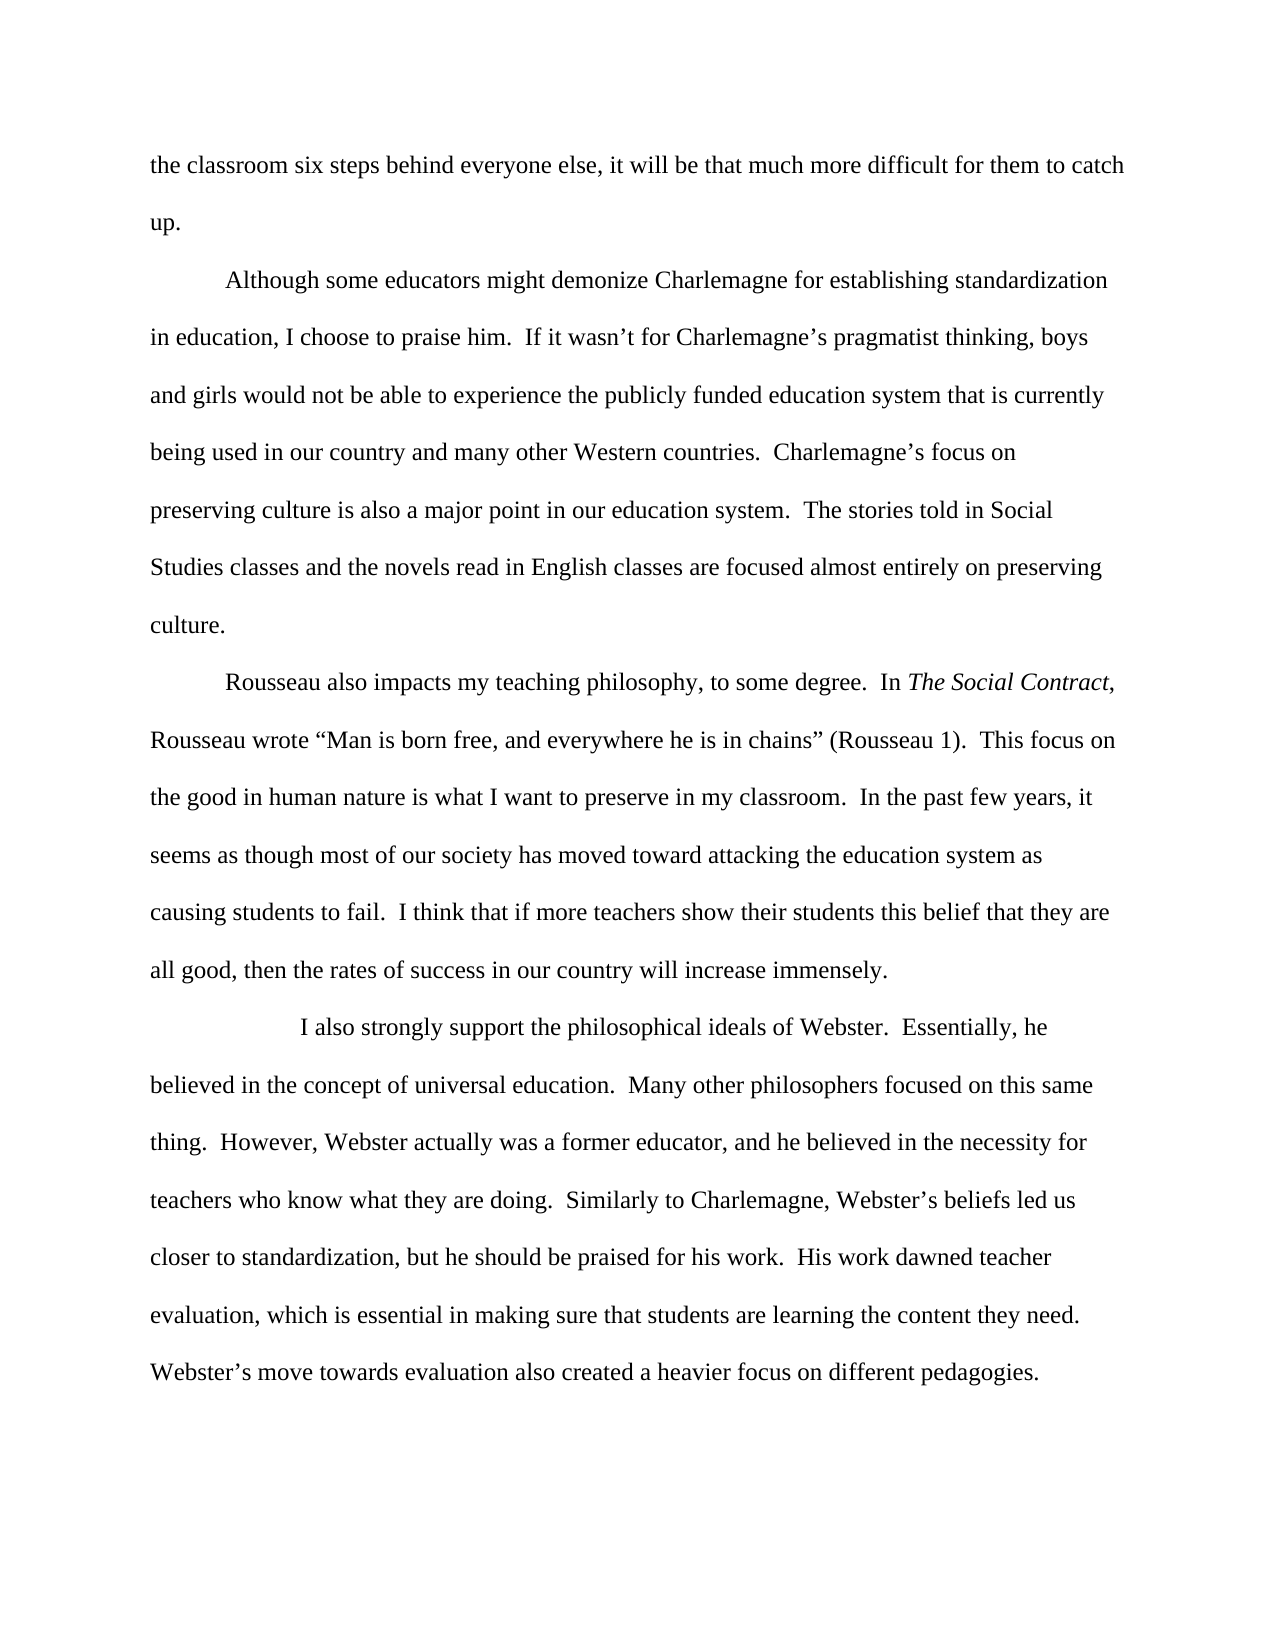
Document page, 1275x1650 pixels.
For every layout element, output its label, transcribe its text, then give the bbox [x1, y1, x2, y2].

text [150, 150, 1125, 236]
text Although some educators might demonize Charlemagne for establishing standardization in education, I choose to praise him. If it wasn’t for Charlemagne’s pragmatist thinking, boys and girls would not be able to experience the publicly funded education system that is currently being used in our country and many other Western countries. Charlemagne’s focus on preserving culture is also a major point in our education system. The stories told in Social Studies classes and the novels read in English classes are focused almost entirely on preserving culture. [150, 265, 1125, 639]
text Rousseau also impacts my teaching philosophy, to some degree. In The Social Contract, Rousseau wrote “Man is born free, and everywhere he is in chains” (Rousseau 1). This focus on the good in human nature is what I want to preserve in my classroom. In the past few years, it seems as though most of our society has moved toward attacking the education system as causing students to fail. I think that if more teachers show their students this belief that they are all good, then the rates of success in our country will increase immensely. [150, 667, 1125, 984]
text I also strongly support the philosophical ideals of Webster. Essentially, he believed in the concept of universal education. Many other philosophers focused on this same thing. However, Webster actually was a former educator, and he believed in the necessity for teachers who know what they are doing. Similarly to Charlemagne, Webster’s beliefs led us closer to standardization, but he should be praised for his work. His work dawned teacher evaluation, which is essential in making sure that students are learning the content they need. Webster’s move towards evaluation also created a heavier focus on different pedagogies. [150, 1012, 1125, 1386]
